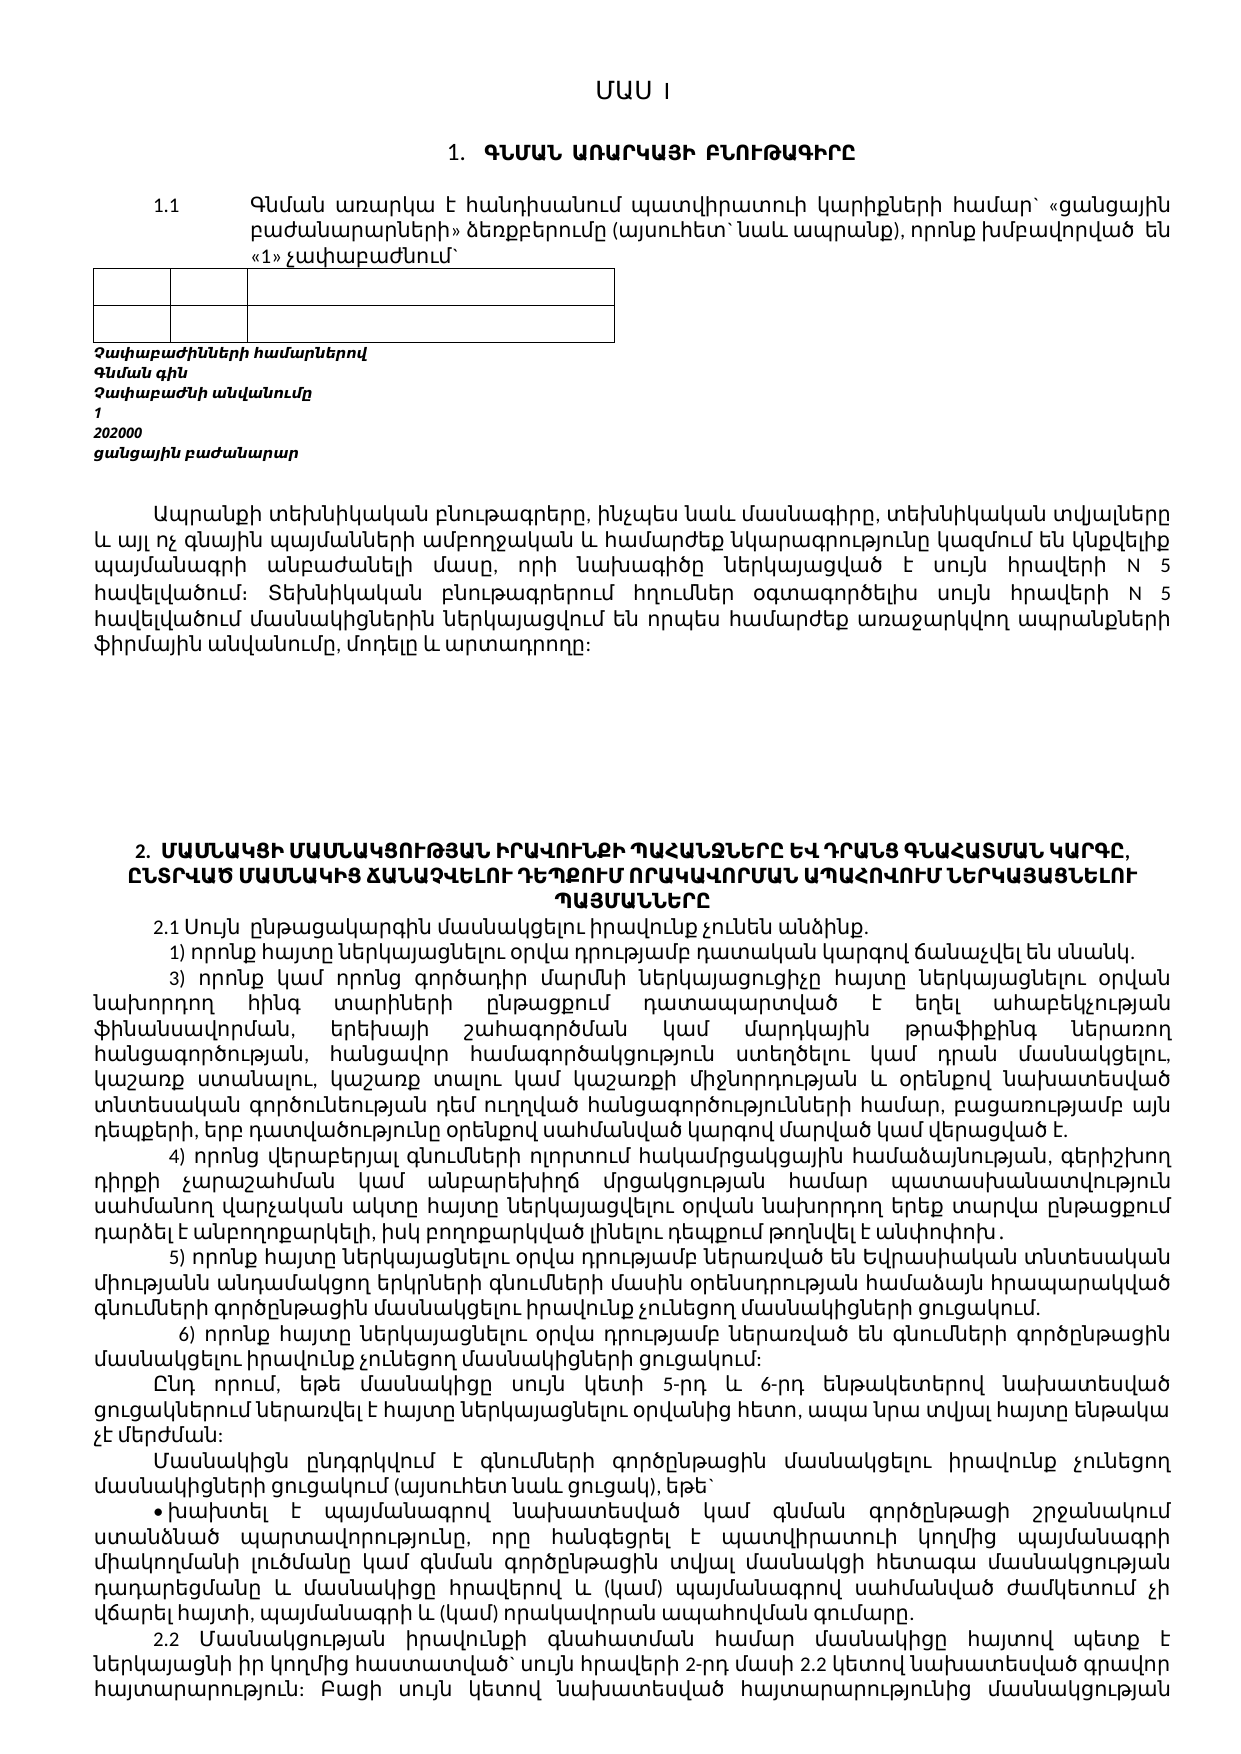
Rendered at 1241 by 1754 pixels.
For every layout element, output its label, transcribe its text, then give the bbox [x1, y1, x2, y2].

text Ընդ որում, եթե մասնակիցը սույն կետի 5-րդ և 6-րդ ենթակետերով նախատեսված ցուցակներում ներառվել է հայտը ներկայացնելու օրվանից հետո, ապա նրա տվյալ հայտը ենթակա չէ մերժման: [94, 1372, 1171, 1448]
text 4) որոնց վերաբերյալ գնումների ոլորտում հակամրցակցային համաձայնության, գերիշխող դիրքի չարաշահման կամ անբարեխիղճ մրցակցության համար պատասխանատվություն սահմանող վարչական ակտը հայտը ներկայացվելու օրվան նախորդող երեք տարվա ընթացքում դարձել է անբողոքարկելի, իսկ բողոքարկված լինելու դեպքում թողնվել է անփոփոխ․ [94, 1143, 1171, 1244]
text 6) որոնք հայտը ներկայացնելու օրվա դրությամբ ներառված են գնումների գործընթացին մասնակցելու իրավունք չունեցող մասնակիցների ցուցակում: [94, 1321, 1171, 1372]
text 2.1 Սույն ընթացակարգին մասնակցելու իրավունք չունեն անձինք. [94, 914, 1171, 939]
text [94, 1626, 1171, 1702]
text Մասնակիցն ընդգրկվում է գնումների գործընթացին մասնակցելու իրավունք չունեցող մասնակիցների ցուցակում (այսուհետ նաև ցուցակ), եթե` [94, 1448, 1171, 1499]
text • խախտել է պայմանագրով նախատեսված կամ գնման գործընթացի շրջանակում ստանձնած պարտավորությունը, որը հանգեցրել է պատվիրատուի կողմից պայմանագրի միակողմանի լուծմանը կամ գնման գործընթացին տվյալ մասնակցի հետագա մասնակցության դադարեցմանը և մասնակիցը հրավերով և (կամ) պայմանագրով սահմանված ժամկետում չի վճարել հայտի, պայմանագրի և (կամ) որակավորան ապահովման գումարը. [94, 1499, 1171, 1626]
text 5) որոնք հայտը ներկայացնելու օրվա դրությամբ ներառված են Եվրասիական տնտեսական միությանն անդամակցող երկրների գնումների մասին օրենսդրության համաձայն հրապարակված գնումների գործընթացին մասնակցելու իրավունք չունեցող մասնակիցների ցուցակում. [94, 1244, 1171, 1321]
text 2. ՄԱՍՆԱԿՑԻ ՄԱՍՆԱԿՑՈՒԹՅԱՆ ԻՐԱՎՈՒՆՔԻ ՊԱՀԱՆՋՆԵՐԸ ԵՎ ԴՐԱՆՑ ԳՆԱՀԱՏՄԱՆ ԿԱՐԳԸ, ԸՆՏՐՎԱԾ ՄԱՍՆԱԿԻՑ ՃԱՆԱՉՎԵԼՈՒ ԴԵՊՔՈՒՄ ՈՐԱԿԱՎՈՐՄԱՆ ԱՊԱՀՈՎՈՒՄ ՆԵՐԿԱՅԱՑՆԵԼՈՒ ՊԱՅՄԱՆՆԵՐԸ [94, 838, 1171, 914]
text Ապրանքի տեխնիկական բնութագրերը, ինչպես նաև մասնագիրը, տեխնիկական տվյալները և այլ ոչ գնային պայմանների ամբողջական և համարժեք նկարագրությունը կազմում են կնքվելիք պայմանագրի անբաժանելի մասը, որի նախագիծը ներկայացված է սույն հրավերի N 5 հավելվածում։ Տեխնիկական բնութագրերում հղումներ օգտագործելիս սույն հրավերի N 5 հավելվածում մասնակիցներին ներկայացվում են որպես համարժեք առաջարկվող ապրանքների ֆիրմային անվանումը, մոդելը և արտադրողը: [94, 501, 1171, 657]
text ՄԱՍ I [94, 75, 1171, 106]
text 1) որոնք հայտը ներկայացնելու օրվա դրությամբ դատական կարգով ճանաչվել են սնանկ. [94, 939, 1171, 965]
text 3) որոնք կամ որոնց գործադիր մարմնի ներկայացուցիչը հայտը ներկայացնելու օրվան նախորդող հինգ տարիների ընթացքում դատապարտված է եղել ահաբեկչության ֆինանսավորման, երեխայի շահագործման կամ մարդկային թրաֆիքինգ ներառող հանցագործության, հանցավոր համագործակցություն ստեղծելու կամ դրան մասնակցելու, կաշառք ստանալու, կաշառք տալու կամ կաշառքի միջնորդության և օրենքով նախատեսված տնտեսական գործունեության դեմ ուղղված հանցագործությունների համար, բացառությամբ այն դեպքերի, երբ դատվածությունը օրենքով սահմանված կարգով մարված կամ վերացված է. [94, 965, 1171, 1143]
list ԳՆՄԱՆ ԱՌԱՐԿԱՅԻ ԲՆՈՒԹԱԳԻՐԸ [131, 136, 1171, 167]
subtitle Գնման առարկա է հանդիսանում պատվիրատուի կարիքների համար` «ցանցային բաժանարարների» ձեռքբերումը (այսուհետ` նաև ապրանք), որոնք խմբավորված են «1» չափաբաժնում` [153, 192, 1171, 268]
